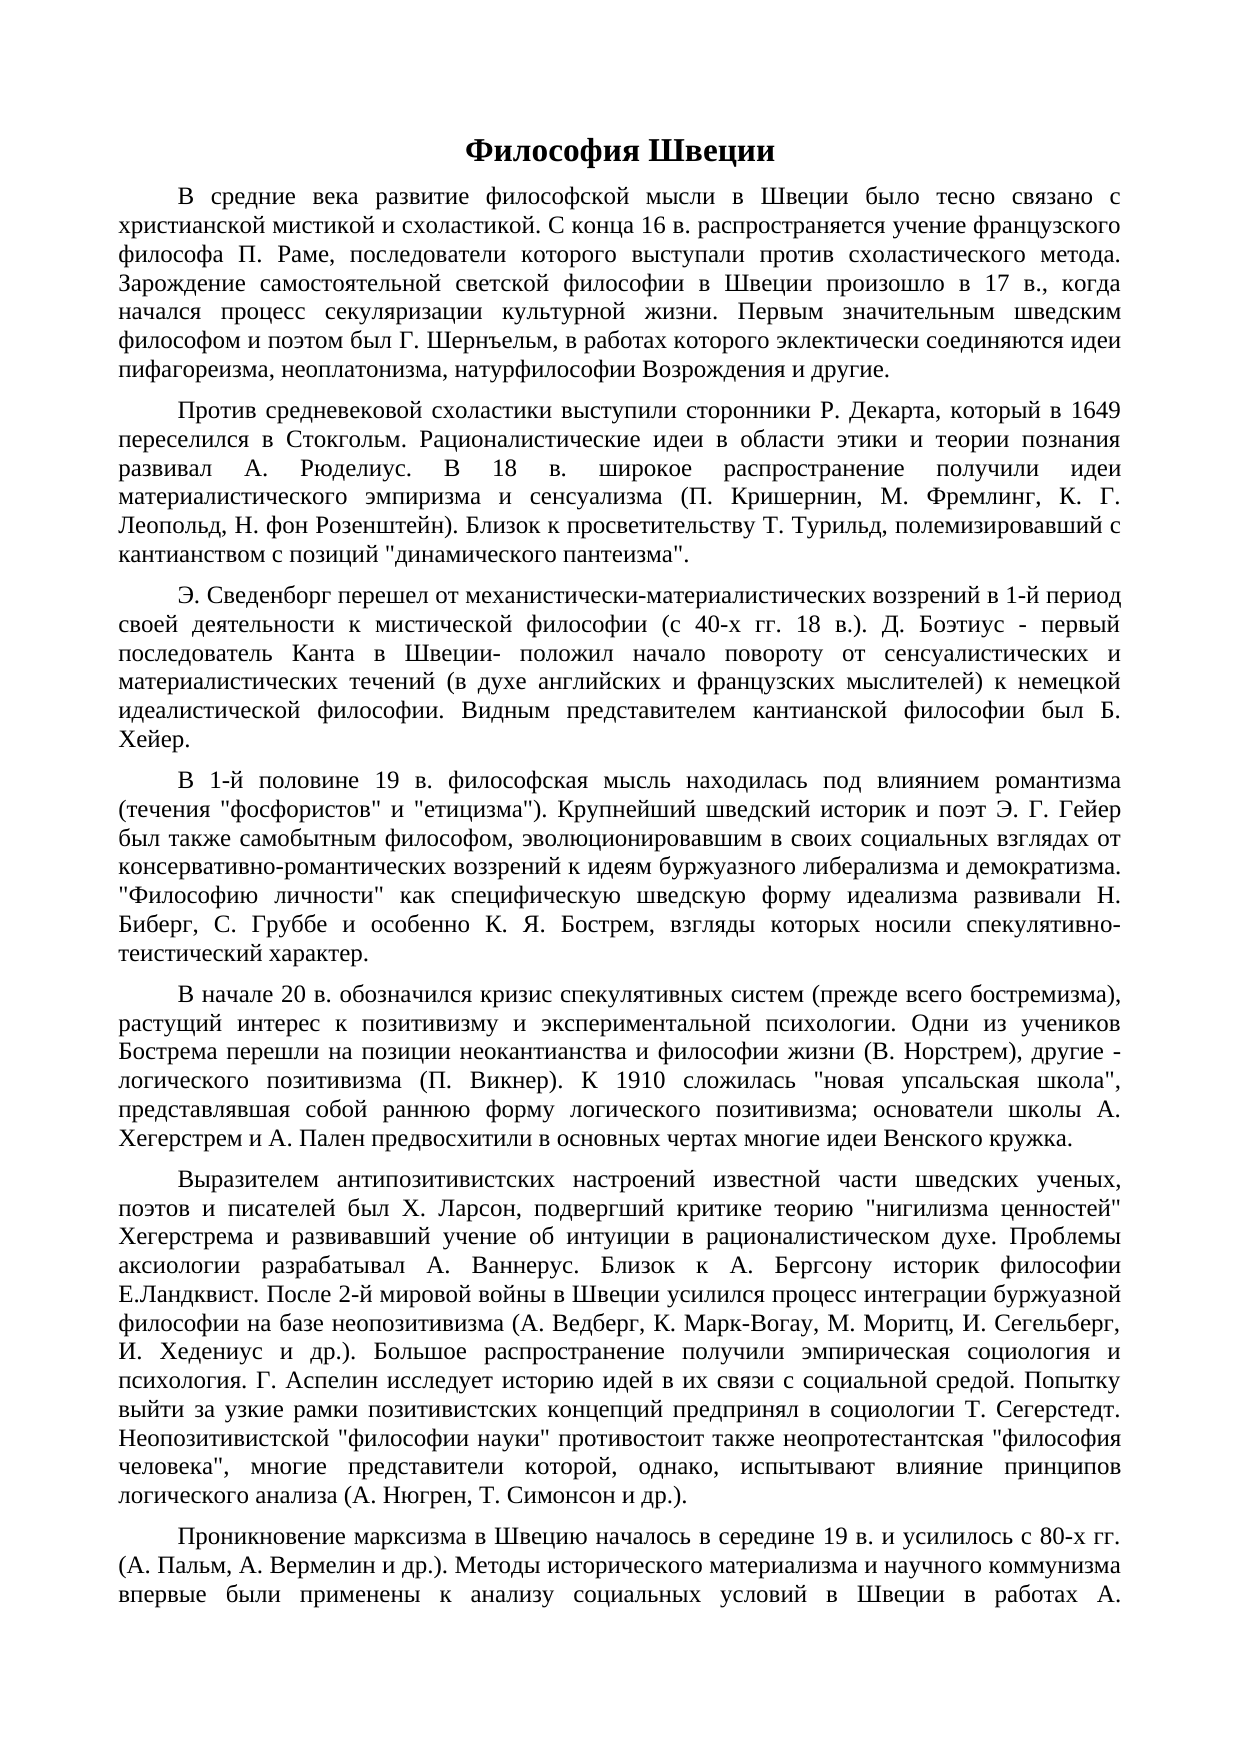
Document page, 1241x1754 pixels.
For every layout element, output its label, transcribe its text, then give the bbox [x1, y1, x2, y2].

text Философия Швеции [118, 131, 1122, 169]
text Выразителем антипозитивистских настроений известной части шведских ученых, поэтов и писателей был Х. Ларсон, подвергший критике теорию "нигилизма ценностей" Хегерстрема и развивавший учение об интуиции в рационалистическом духе. Проблемы аксиологии разрабатывал А. Ваннерус. Близок к А. Бергсону историк философии Е.Ландквист. После 2-й мировой войны в Швеции усилился процесс интеграции буржуазной философии на базе неопозитивизма (А. Ведберг, К. Марк-Вогау, М. Моритц, И. Сегельберг, И. Хедениус и др.). Большое распространение получили эмпирическая социология и психология. Г. Аспелин исследует историю идей в их связи с социальной средой. Попытку выйти за узкие рамки позитивистских концепций предпринял в социологии Т. Сегерстедт. Неопозитивистской "философии науки" противостоит также неопротестантская "философия человека", многие представители которой, однако, испытывают влияние принципов логического анализа (А. Нюгрен, Т. Симонсон и др.). [118, 1164, 1122, 1509]
text В 1-й половине 19 в. философская мысль находилась под влиянием романтизма (течения "фосфористов" и "етицизма"). Крупнейший шведский историк и поэт Э. Г. Гейер был также самобытным философом, эволюционировавшим в своих социальных взглядах от консервативно-романтических воззрений к идеям буржуазного либерализма и демократизма. "Философию личности" как специфическую шведскую форму идеализма развивали Н. Биберг, С. Груббе и особенно К. Я. Бострем, взгляды которых носили спекулятивно-теистический характер. [118, 765, 1122, 966]
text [118, 1521, 1122, 1608]
text Против средневековой схоластики выступили сторонники Р. Декарта, который в 1649 переселился в Стокгольм. Рационалистические идеи в области этики и теории познания развивал А. Рюделиус. В 18 в. широкое распространение получили идеи материалистического эмпиризма и сенсуализма (П. Кришернин, М. Фремлинг, К. Г. Леопольд, Н. фон Розенштейн). Близок к просветительству Т. Турильд, полемизировавший с кантианством с позиций "динамического пантеизма". [118, 395, 1122, 568]
text В начале 20 в. обозначился кризис спекулятивных систем (прежде всего бостремизма), растущий интерес к позитивизму и экспериментальной психологии. Одни из учеников Бострема перешли на позиции неокантианства и философии жизни (В. Норстрем), другие - логического позитивизма (П. Викнер). К 1910 сложилась "новая упсальская школа", представлявшая собой раннюю форму логического позитивизма; основатели школы А. Хегерстрем и А. Пален предвосхитили в основных чертах многие идеи Венского кружка. [118, 979, 1122, 1151]
text В средние века развитие философской мысли в Швеции было тесно связано с христианской мистикой и схоластикой. С конца 16 в. распространяется учение французского философа П. Раме, последователи которого выступали против схоластического метода. Зарождение самостоятельной светской философии в Швеции произошло в 17 в., когда начался процесс секуляризации культурной жизни. Первым значительным шведским философом и поэтом был Г. Шернъельм, в работах которого эклектически соединяются идеи пифагореизма, неоплатонизма, натурфилософии Возрождения и другие. [118, 181, 1122, 383]
text Э. Сведенборг перешел от механистически-материалистических воззрений в 1-й период своей деятельности к мистической философии (с 40-х гг. 18 в.). Д. Боэтиус - первый последователь Канта в Швеции- положил начало повороту от сенсуалистических и материалистических течений (в духе английских и французских мыслителей) к немецкой идеалистической философии. Видным представителем кантианской философии был Б. Хейер. [118, 580, 1122, 753]
